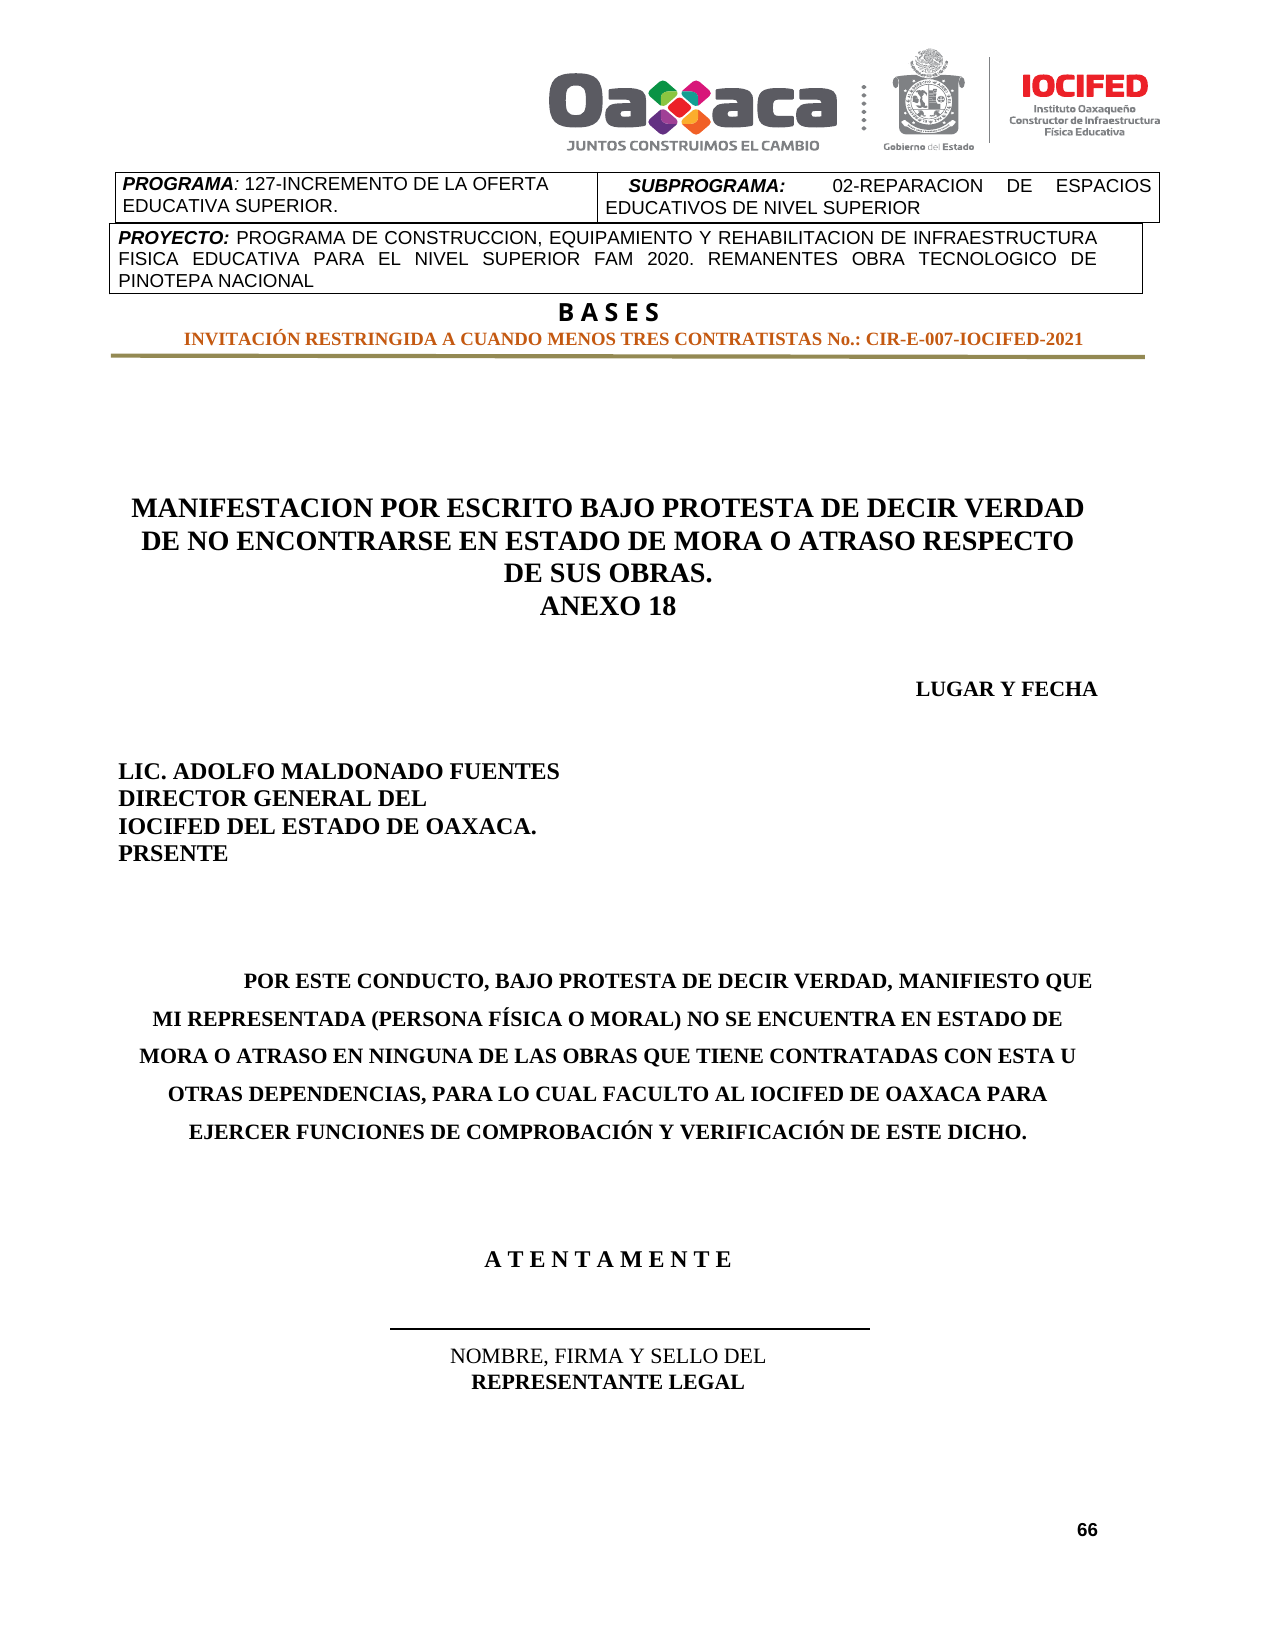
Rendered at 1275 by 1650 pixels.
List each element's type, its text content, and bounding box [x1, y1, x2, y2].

text DIRECTOR GENERAL DEL [118, 784, 1098, 812]
text PRSENTE [118, 839, 1098, 867]
text NOMBRE, FIRMA Y SELLO DEL [118, 1343, 1098, 1369]
text LIC. ADOLFO MALDONADO FUENTES [118, 757, 1098, 784]
text REPRESENTANTE LEGAL [118, 1369, 1098, 1394]
text IOCIFED DEL ESTADO DE OAXACA. [118, 812, 1098, 839]
text POR ESTE CONDUCTO, BAJO PROTESTA DE DECIR VERDAD, MANIFIESTO QUE MI REPRESENTADA (PERSONA FÍSICA O MORAL) NO SE ENCUENTRA EN ESTADO DE MORA O ATRASO EN NINGUNA DE LAS OBRAS QUE TIENE CONTRATADAS CON ESTA U OTRAS DEPENDENCIAS, PARA LO CUAL FACULTO AL IOCIFED DE OAXACA PARA EJERCER FUNCIONES DE COMPROBACIÓN Y VERIFICACIÓN DE ESTE DICHO. [118, 968, 1098, 1144]
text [118, 491, 1098, 589]
text ANEXO 18 [118, 589, 1098, 621]
subtitle A T E N T A M E N T E [118, 1245, 1098, 1273]
text LUGAR Y FECHA [118, 676, 1098, 701]
